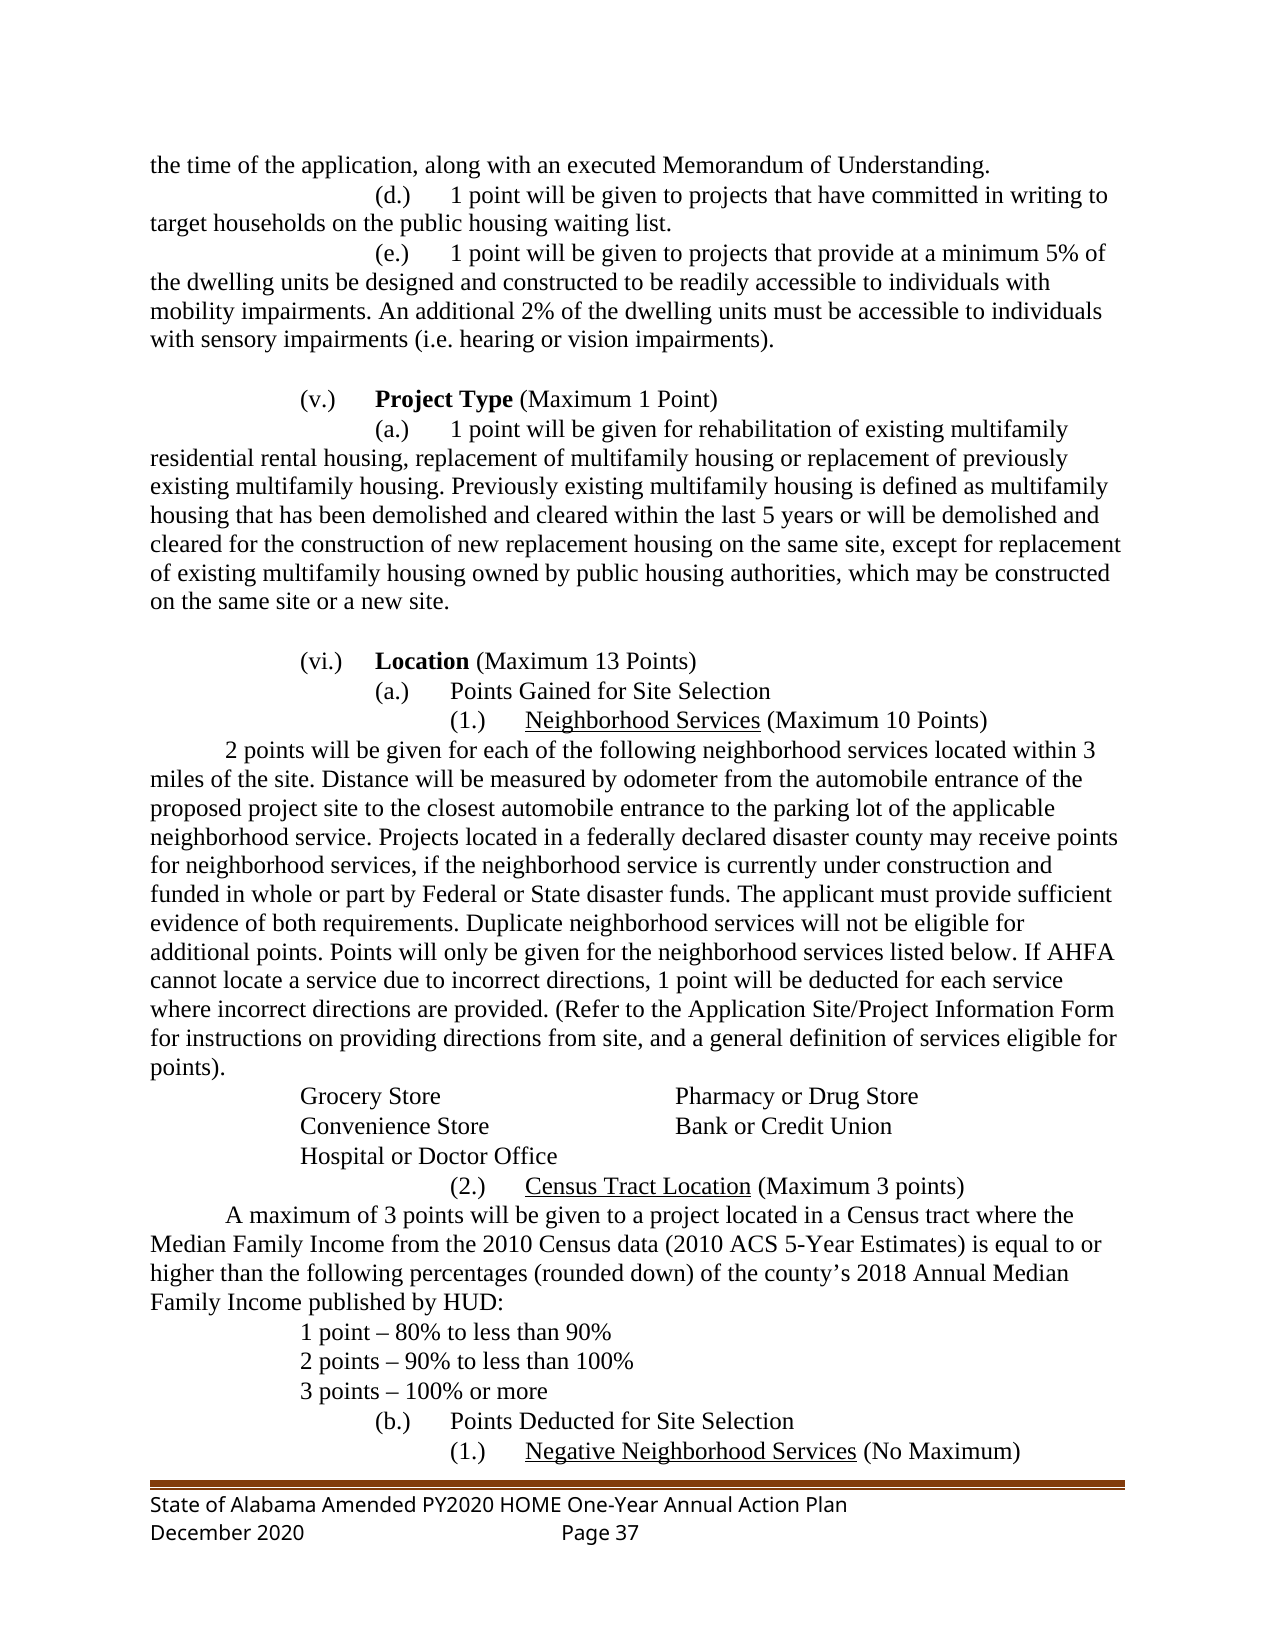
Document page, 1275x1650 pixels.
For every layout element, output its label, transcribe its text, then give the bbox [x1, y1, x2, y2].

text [150, 150, 1125, 179]
text 1 point – 80% to less than 90% [150, 1317, 1125, 1345]
text (v.) Project Type (Maximum 1 Point) [150, 384, 1125, 413]
text (a.) Points Gained for Site Selection [150, 676, 1125, 704]
text (vi.) Location (Maximum 13 Points) [150, 646, 1125, 675]
text 2 points will be given for each of the following neighborhood services located within 3 miles of the site. Distance will be measured by odometer from the automobile entrance of the proposed project site to the closest automobile entrance to the parking lot of the applicable neighborhood service. Projects located in a federally declared disaster county may receive points for neighborhood services, if the neighborhood service is currently under construction and funded in whole or part by Federal or State disaster funds. The applicant must provide sufficient evidence of both requirements. Duplicate neighborhood services will not be eligible for additional points. Points will only be given for the neighborhood services listed below. If AHFA cannot locate a service due to incorrect directions, 1 point will be deducted for each service where incorrect directions are provided. (Refer to the Application Site/Project Information Form for instructions on providing directions from site, and a general definition of services eligible for points). [150, 735, 1125, 1080]
text (d.) 1 point will be given to projects that have committed in writing to target households on the public housing waiting list. [150, 180, 1125, 237]
text 2 points – 90% to less than 100% [150, 1346, 1125, 1375]
text Grocery Store Pharmacy or Drug Store [150, 1081, 1125, 1110]
text A maximum of 3 points will be given to a project located in a Census tract where the Median Family Income from the 2010 Census data (2010 ACS 5-Year Estimates) is equal to or higher than the following percentages (rounded down) of the county’s 2018 Annual Median Family Income published by HUD: [150, 1201, 1125, 1316]
text Hospital or Doctor Office [150, 1141, 1125, 1170]
text (b.) Points Deducted for Site Selection [150, 1406, 1125, 1435]
text 3 points – 100% or more [150, 1376, 1125, 1405]
text (2.) Census Tract Location (Maximum 3 points) [150, 1171, 1125, 1199]
text (a.) 1 point will be given for rehabilitation of existing multifamily residential rental housing, replacement of multifamily housing or replacement of previously existing multifamily housing. Previously existing multifamily housing is defined as multifamily housing that has been demolished and cleared within the last 5 years or will be demolished and cleared for the construction of new replacement housing on the same site, except for replacement of existing multifamily housing owned by public housing authorities, which may be constructed on the same site or a new site. [150, 414, 1125, 615]
text (1.) Negative Neighborhood Services (No Maximum) [150, 1436, 1125, 1464]
text Convenience Store Bank or Credit Union [150, 1111, 1125, 1140]
text (1.) Neighborhood Services (Maximum 10 Points) [150, 706, 1125, 734]
text (e.) 1 point will be given to projects that provide at a minimum 5% of the dwelling units be designed and constructed to be readily accessible to individuals with mobility impairments. An additional 2% of the dwelling units must be accessible to individuals with sensory impairments (i.e. hearing or vision impairments). [150, 238, 1125, 353]
